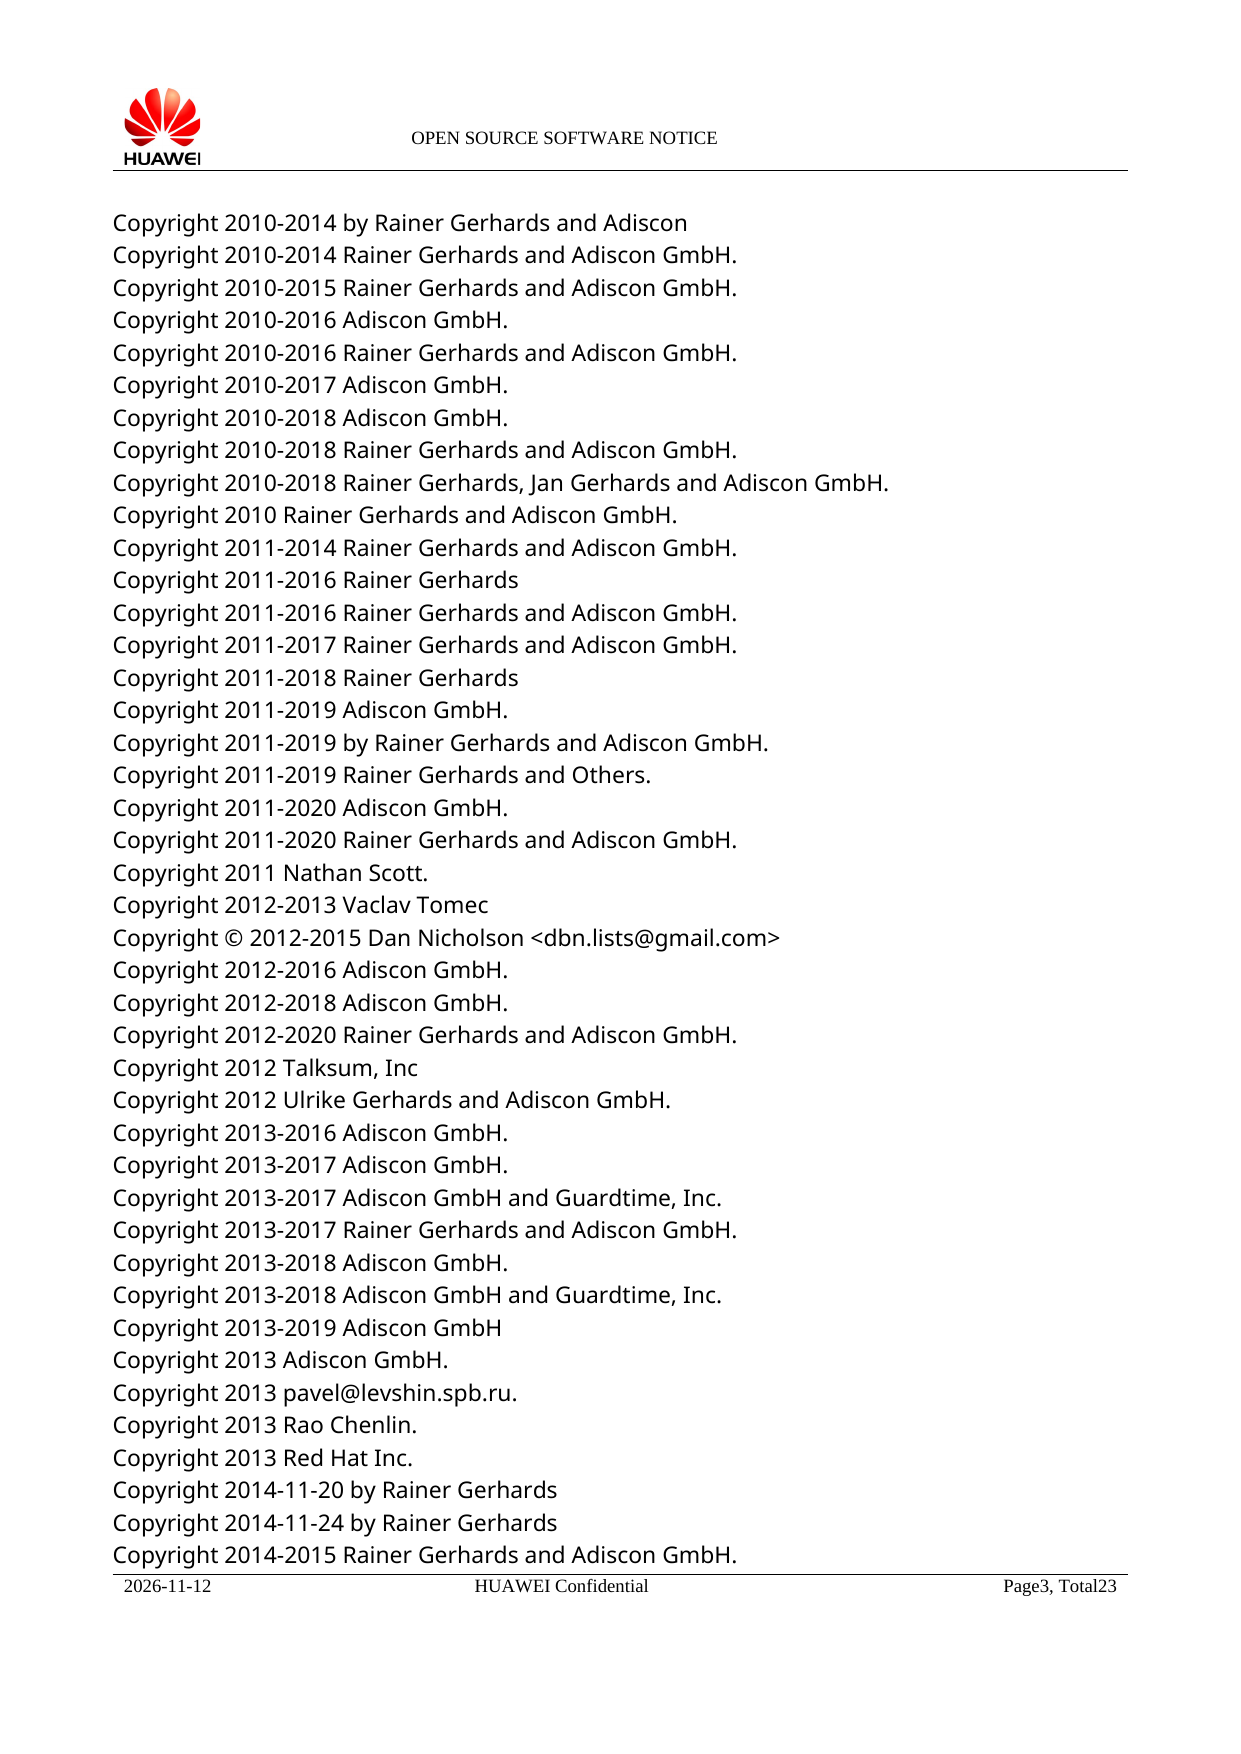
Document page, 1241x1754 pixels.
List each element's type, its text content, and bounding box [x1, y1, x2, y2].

text Copyright 2013-2017 Adiscon GmbH. [112, 1149, 1128, 1181]
text Copyright 2012 Ulrike Gerhards and Adiscon GmbH. [112, 1084, 1128, 1116]
text Copyright 2013-2017 Adiscon GmbH and Guardtime, Inc. [112, 1181, 1128, 1214]
text Copyright 2010-2014 Rainer Gerhards and Adiscon GmbH. [112, 239, 1128, 271]
text Copyright 2012-2018 Adiscon GmbH. [112, 986, 1128, 1019]
text Copyright 2014-2015 Rainer Gerhards and Adiscon GmbH. [112, 1539, 1128, 1571]
text Copyright © 2012-2015 Dan Nicholson <dbn.lists@gmail.com> [112, 921, 1128, 954]
text Copyright 2013-2016 Adiscon GmbH. [112, 1116, 1128, 1149]
text Copyright 2011-2017 Rainer Gerhards and Adiscon GmbH. [112, 629, 1128, 661]
text Copyright 2010 Rainer Gerhards and Adiscon GmbH. [112, 499, 1128, 531]
text Copyright 2011-2020 Rainer Gerhards and Adiscon GmbH. [112, 824, 1128, 856]
text Copyright 2010-2016 Rainer Gerhards and Adiscon GmbH. [112, 336, 1128, 369]
text Copyright 2011-2019 Adiscon GmbH. [112, 694, 1128, 726]
text Copyright 2012-2016 Adiscon GmbH. [112, 954, 1128, 986]
text Copyright 2010-2016 Adiscon GmbH. [112, 304, 1128, 336]
text Copyright 2013-2019 Adiscon GmbH [112, 1311, 1128, 1344]
text Copyright 2013-2018 Adiscon GmbH and Guardtime, Inc. [112, 1279, 1128, 1311]
text Copyright 2010-2017 Adiscon GmbH. [112, 369, 1128, 401]
text Copyright 2010-2014 by Rainer Gerhards and Adiscon [112, 206, 1128, 239]
text Copyright 2013-2018 Adiscon GmbH. [112, 1246, 1128, 1279]
picture [124, 88, 201, 165]
text Copyright 2013-2017 Rainer Gerhards and Adiscon GmbH. [112, 1214, 1128, 1246]
text Copyright 2010-2018 Rainer Gerhards, Jan Gerhards and Adiscon GmbH. [112, 466, 1128, 499]
text Copyright 2011-2016 Rainer Gerhards [112, 564, 1128, 596]
text Copyright 2011-2020 Adiscon GmbH. [112, 791, 1128, 824]
text Copyright 2010-2018 Rainer Gerhards and Adiscon GmbH. [112, 434, 1128, 466]
text Copyright 2011-2018 Rainer Gerhards [112, 661, 1128, 694]
text Copyright 2012 Talksum, Inc [112, 1051, 1128, 1084]
text Copyright 2011-2019 by Rainer Gerhards and Adiscon GmbH. [112, 726, 1128, 759]
text Copyright 2010-2018 Adiscon GmbH. [112, 401, 1128, 434]
text Copyright 2014-11-20 by Rainer Gerhards [112, 1474, 1128, 1506]
text Copyright 2011-2016 Rainer Gerhards and Adiscon GmbH. [112, 596, 1128, 629]
text Copyright 2013 Red Hat Inc. [112, 1441, 1128, 1474]
text Copyright 2011 Nathan Scott. [112, 856, 1128, 889]
text Copyright 2012-2020 Rainer Gerhards and Adiscon GmbH. [112, 1019, 1128, 1051]
text Copyright 2013 Rao Chenlin. [112, 1409, 1128, 1441]
text Copyright 2011-2014 Rainer Gerhards and Adiscon GmbH. [112, 531, 1128, 564]
text Copyright 2012-2013 Vaclav Tomec [112, 889, 1128, 921]
text Copyright 2011-2019 Rainer Gerhards and Others. [112, 759, 1128, 791]
text Copyright 2013 Adiscon GmbH. [112, 1344, 1128, 1376]
text Copyright 2013 pavel@levshin.spb.ru. [112, 1376, 1128, 1409]
text Copyright 2014-11-24 by Rainer Gerhards [112, 1506, 1128, 1539]
text Copyright 2010-2015 Rainer Gerhards and Adiscon GmbH. [112, 271, 1128, 304]
